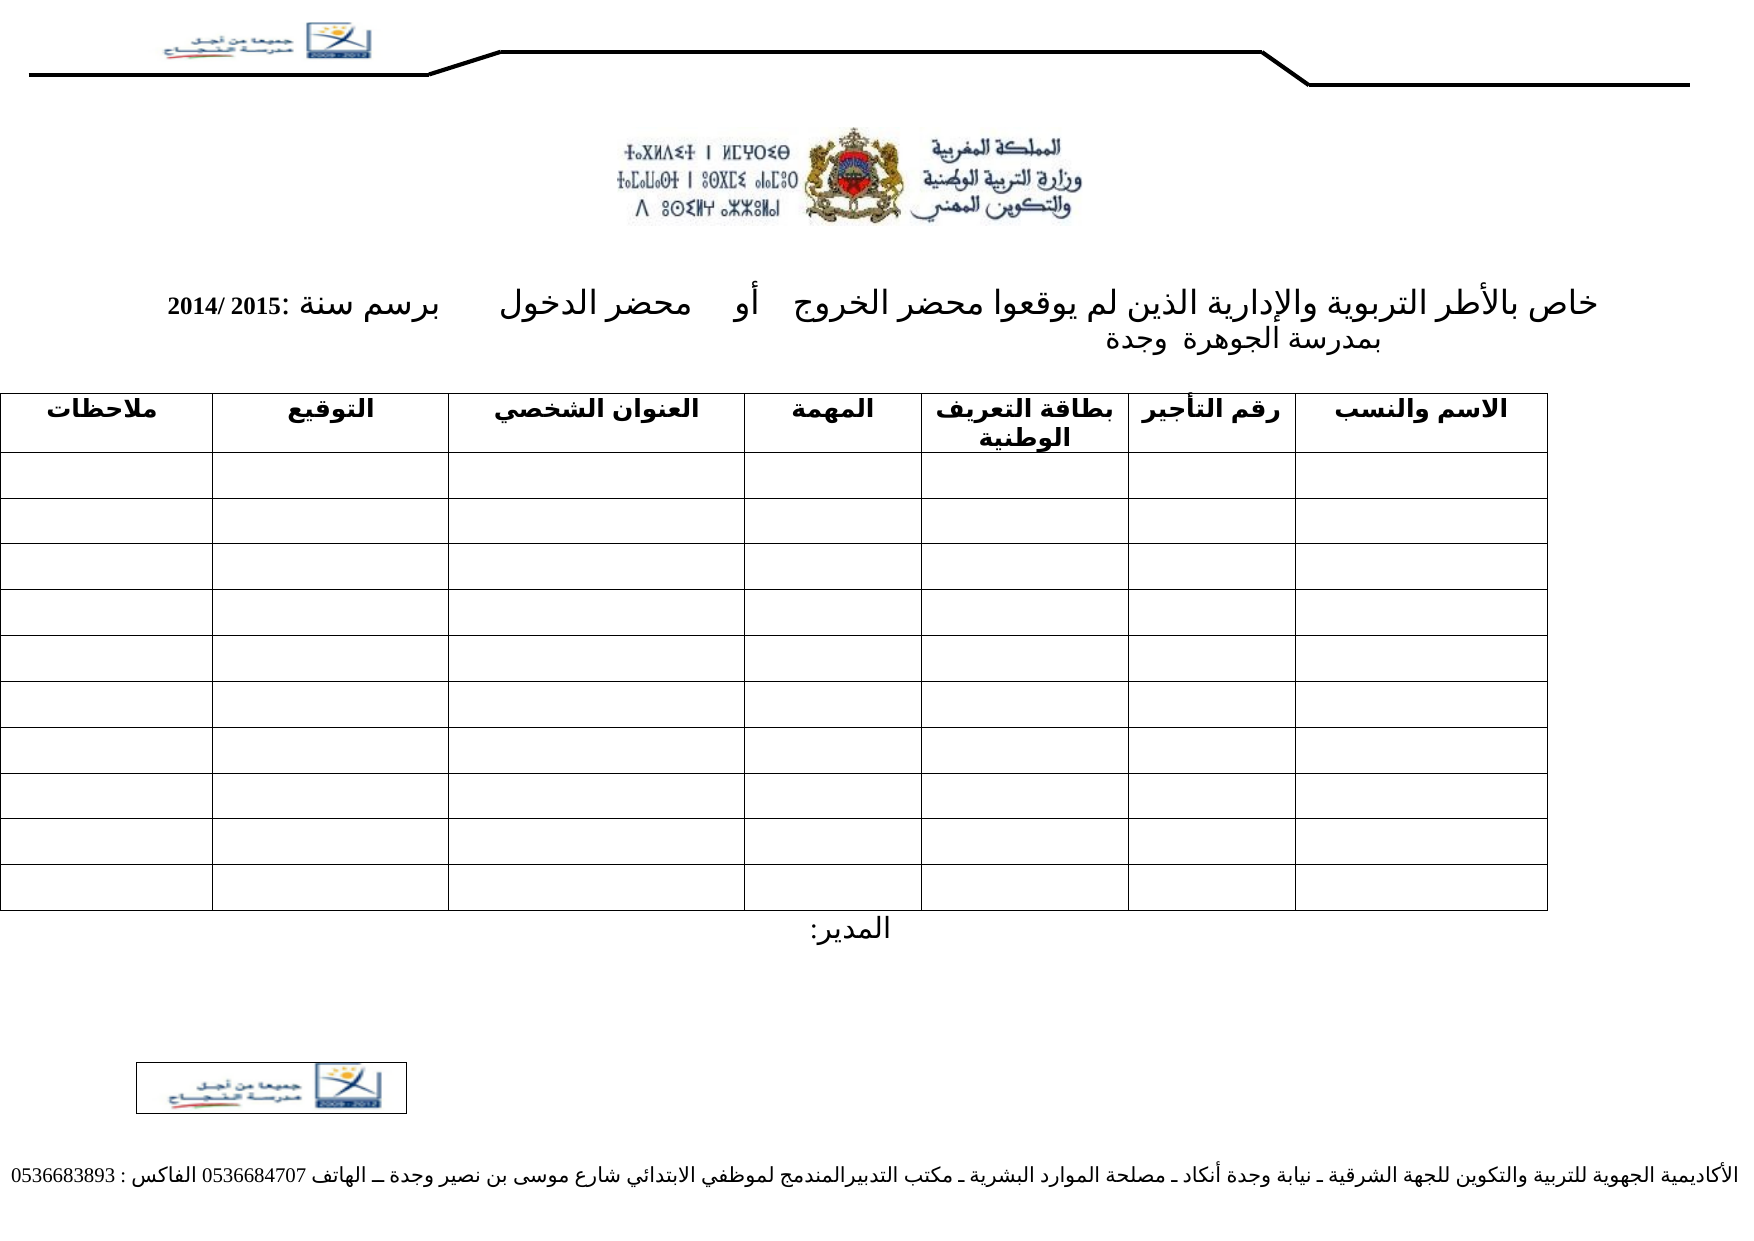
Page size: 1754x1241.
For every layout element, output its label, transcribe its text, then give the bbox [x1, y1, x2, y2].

table_cell [449, 728, 744, 772]
table_cell [1296, 682, 1547, 727]
table_cell [1129, 636, 1295, 681]
table_cell [1129, 865, 1295, 910]
table_header الاسم والنسب [1296, 394, 1547, 452]
table_cell [449, 682, 744, 727]
table_cell [922, 499, 1128, 543]
table_cell [922, 865, 1128, 910]
table_cell [1296, 865, 1547, 910]
table_cell [213, 590, 448, 635]
table_cell [922, 544, 1128, 589]
table_cell [922, 819, 1128, 864]
table_cell [449, 774, 744, 818]
table_cell [922, 728, 1128, 772]
table_cell [922, 682, 1128, 727]
table_cell [1, 728, 212, 772]
table_header العنوان الشخصي [449, 394, 744, 452]
table_cell [449, 544, 744, 589]
table_cell [745, 453, 921, 497]
table_cell [1296, 590, 1547, 635]
text المدير: [35, 911, 1665, 944]
table_cell [449, 636, 744, 681]
table_cell [1129, 544, 1295, 589]
table_cell [922, 774, 1128, 818]
table_cell [1296, 636, 1547, 681]
table_cell [745, 590, 921, 635]
table_cell [1, 544, 212, 589]
table_cell [1, 682, 212, 727]
table_cell [1129, 499, 1295, 543]
table_cell [922, 636, 1128, 681]
table_header التوقيع [213, 394, 448, 452]
table_cell [745, 682, 921, 727]
table_cell [213, 544, 448, 589]
table_cell [1296, 453, 1547, 497]
table_cell [1, 453, 212, 497]
table_cell [1, 774, 212, 818]
picture [617, 127, 1083, 226]
table_cell [1129, 590, 1295, 635]
table_cell [922, 590, 1128, 635]
table_cell [449, 499, 744, 543]
table_header بطاقة التعريف الوطنية [922, 394, 1128, 452]
table_cell [449, 819, 744, 864]
table_cell [1296, 499, 1547, 543]
table_cell [1129, 819, 1295, 864]
table_cell [449, 590, 744, 635]
table_cell [213, 819, 448, 864]
table_cell [1296, 728, 1547, 772]
table_cell [1, 865, 212, 910]
table_cell [213, 728, 448, 772]
table_cell [1129, 728, 1295, 772]
table_cell [213, 682, 448, 727]
table_cell [922, 453, 1128, 497]
table_cell [1296, 774, 1547, 818]
table_cell [745, 636, 921, 681]
table_cell [213, 636, 448, 681]
table_cell [213, 774, 448, 818]
table_cell [1, 819, 212, 864]
table_cell [213, 499, 448, 543]
table_cell [745, 499, 921, 543]
table_cell [213, 453, 448, 497]
picture [132, 22, 396, 63]
table_cell [1, 499, 212, 543]
text خاص بالأطر التربوية والإدارية الذين لم يوقعوا محضر الخروج أو محضر الدخول برسم سنة :2015 /2014 [35, 283, 1665, 321]
table_cell [1, 636, 212, 681]
picture [137, 1063, 406, 1113]
table_cell [745, 544, 921, 589]
table_cell [449, 865, 744, 910]
table_header المهمة [745, 394, 921, 452]
table_cell [449, 453, 744, 497]
table_cell [745, 865, 921, 910]
table_cell [1296, 544, 1547, 589]
table_cell [1, 590, 212, 635]
table_header رقم التأجير [1129, 394, 1295, 452]
table_header ملاحظات [1, 394, 212, 452]
table_cell [1129, 453, 1295, 497]
text بمدرسة الجوهرة وجدة [35, 321, 1665, 355]
table_cell [1296, 819, 1547, 864]
table_cell [1129, 682, 1295, 727]
table_cell [745, 728, 921, 772]
table_cell [1129, 774, 1295, 818]
table_cell [745, 819, 921, 864]
table_cell [745, 774, 921, 818]
table_cell [213, 865, 448, 910]
